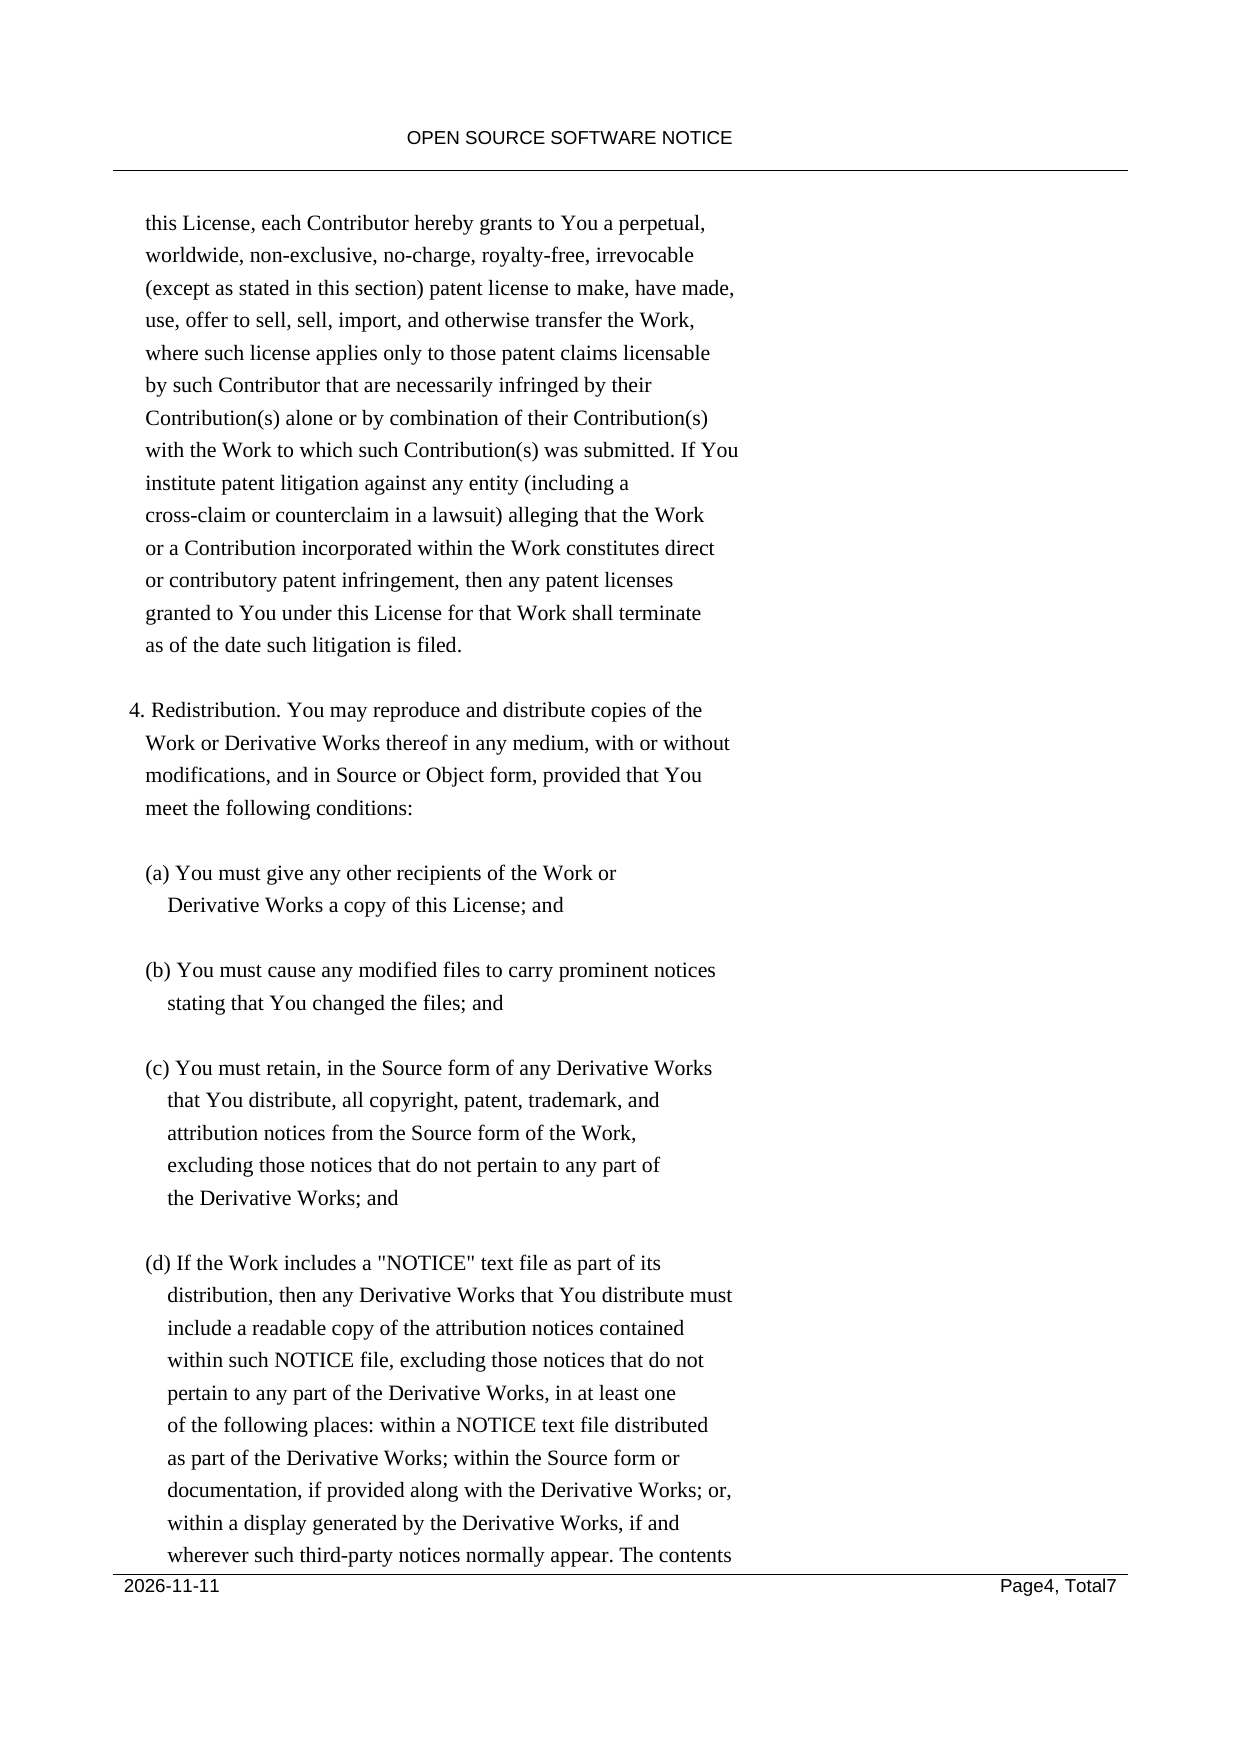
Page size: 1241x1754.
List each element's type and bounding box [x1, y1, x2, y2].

text [112, 206, 1128, 1571]
